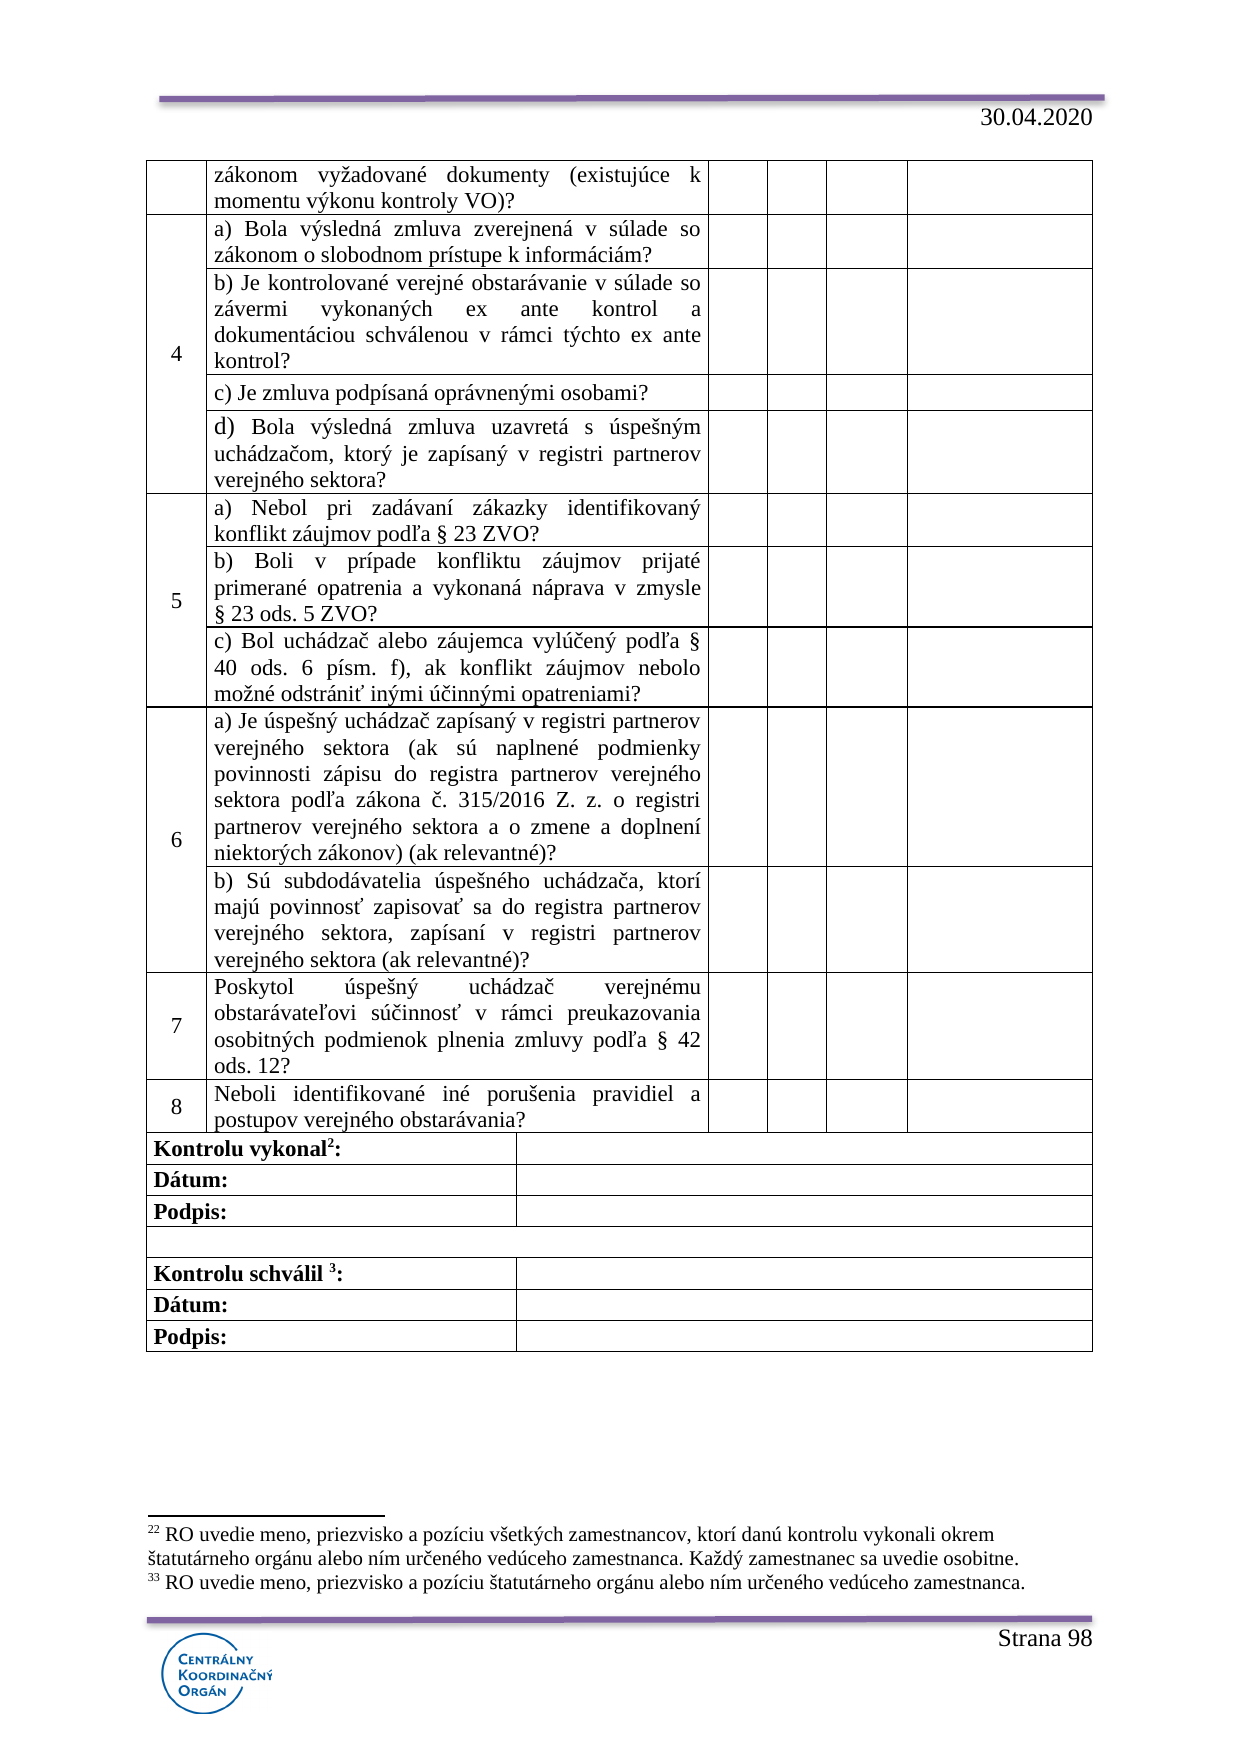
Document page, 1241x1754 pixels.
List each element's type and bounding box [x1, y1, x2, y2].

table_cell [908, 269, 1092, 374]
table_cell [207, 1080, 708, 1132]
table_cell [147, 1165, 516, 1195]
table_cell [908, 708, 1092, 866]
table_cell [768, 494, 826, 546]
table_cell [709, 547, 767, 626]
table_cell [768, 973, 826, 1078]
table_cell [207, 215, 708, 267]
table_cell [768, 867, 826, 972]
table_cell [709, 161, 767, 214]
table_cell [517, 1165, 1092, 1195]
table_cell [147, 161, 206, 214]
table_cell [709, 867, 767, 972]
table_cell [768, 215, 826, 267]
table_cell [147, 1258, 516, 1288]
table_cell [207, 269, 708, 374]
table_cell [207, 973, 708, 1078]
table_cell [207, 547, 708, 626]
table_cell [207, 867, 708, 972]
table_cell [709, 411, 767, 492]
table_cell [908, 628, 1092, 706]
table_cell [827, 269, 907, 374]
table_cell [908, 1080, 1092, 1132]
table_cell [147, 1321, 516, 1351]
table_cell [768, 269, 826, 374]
picture [159, 1631, 272, 1713]
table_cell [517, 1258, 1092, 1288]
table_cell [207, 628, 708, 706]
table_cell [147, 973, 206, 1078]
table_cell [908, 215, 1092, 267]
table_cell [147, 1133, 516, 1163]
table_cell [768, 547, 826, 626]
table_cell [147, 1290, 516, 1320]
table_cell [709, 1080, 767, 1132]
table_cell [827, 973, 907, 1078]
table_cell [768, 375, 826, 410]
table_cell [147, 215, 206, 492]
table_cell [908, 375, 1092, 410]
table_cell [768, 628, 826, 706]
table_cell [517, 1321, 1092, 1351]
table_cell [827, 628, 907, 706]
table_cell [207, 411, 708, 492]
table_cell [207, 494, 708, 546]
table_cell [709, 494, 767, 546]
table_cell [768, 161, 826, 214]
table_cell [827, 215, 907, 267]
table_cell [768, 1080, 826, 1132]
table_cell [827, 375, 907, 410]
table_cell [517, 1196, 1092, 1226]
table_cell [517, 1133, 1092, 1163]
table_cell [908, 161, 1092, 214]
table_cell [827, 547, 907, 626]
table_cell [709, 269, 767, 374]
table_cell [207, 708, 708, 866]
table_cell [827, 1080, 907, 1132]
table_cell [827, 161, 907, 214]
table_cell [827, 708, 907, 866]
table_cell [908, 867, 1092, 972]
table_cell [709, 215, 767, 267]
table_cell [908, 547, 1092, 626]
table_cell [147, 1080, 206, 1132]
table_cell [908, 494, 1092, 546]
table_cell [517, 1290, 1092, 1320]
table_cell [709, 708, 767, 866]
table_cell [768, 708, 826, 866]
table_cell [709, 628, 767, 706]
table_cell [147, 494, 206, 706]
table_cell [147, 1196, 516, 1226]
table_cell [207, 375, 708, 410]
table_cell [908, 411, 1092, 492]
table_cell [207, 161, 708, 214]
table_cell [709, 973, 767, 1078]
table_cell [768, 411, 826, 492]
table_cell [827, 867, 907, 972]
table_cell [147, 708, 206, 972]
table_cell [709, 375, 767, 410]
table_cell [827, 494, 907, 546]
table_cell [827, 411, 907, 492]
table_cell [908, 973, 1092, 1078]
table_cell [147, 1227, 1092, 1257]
